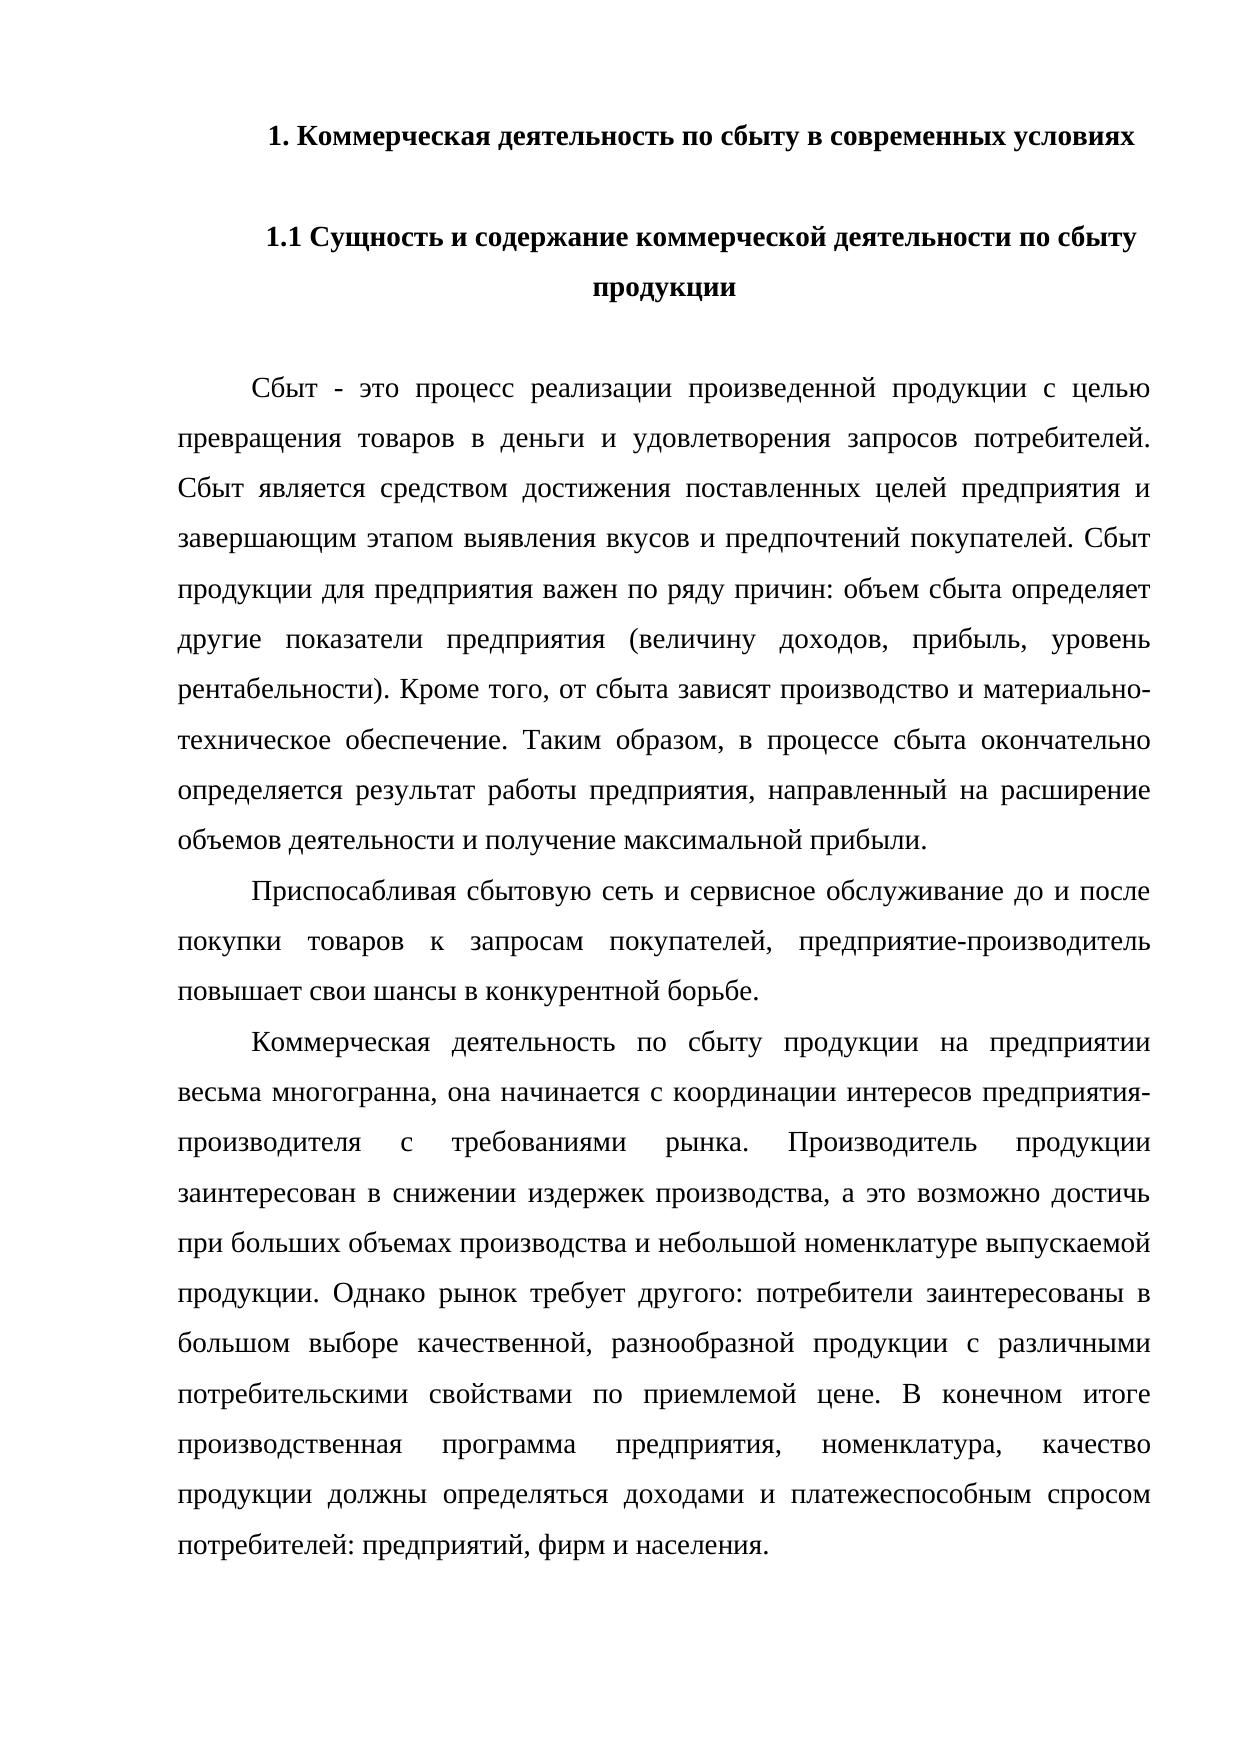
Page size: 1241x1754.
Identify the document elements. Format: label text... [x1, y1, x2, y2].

text 1.1 Сущность и содержание коммерческой деятельности по сбыту продукции [177, 219, 1152, 303]
text 1. Коммерческая деятельность по сбыту в современных условиях [177, 118, 1152, 152]
text Коммерческая деятельность по сбыту продукции на предприятии весьма многогранна, она начинается с координации интересов предприятия-производителя с требованиями рынка. Производитель продукции заинтересован в снижении издержек производства, а это возможно достичь при больших объемах производства и небольшой номенклатуре выпускаемой продукции. Однако рынок требует другого: потребители заинтересованы в большом выборе качественной, разнообразной продукции с различными потребительскими свойствами по приемлемой цене. В конечном итоге производственная программа предприятия, номенклатура, качество продукции должны определяться доходами и платежеспособным спросом потребителей: предприятий, фирм и населения. [177, 1024, 1152, 1560]
text Сбыт - это процесс реализации произведенной продукции с целью превращения товаров в деньги и удовлетворения запросов потребителей. Сбыт является средством достижения поставленных целей предприятия и завершающим этапом выявления вкусов и предпочтений покупателей. Сбыт продукции для предприятия важен по ряду причин: объем сбыта определяет другие показатели предприятия (величину доходов, прибыль, уровень рентабельности). Кроме того, от сбыта зависят производство и материально-техническое обеспечение. Таким образом, в процессе сбыта окончательно определяется результат работы предприятия, направленный на расширение объемов деятельности и получение максимальной прибыли. [177, 370, 1152, 856]
text Приспосабливая сбытовую сеть и сервисное обслуживание до и после покупки товаров к запросам покупателей, предприятие-производитель повышает свои шансы в конкурентной борьбе. [177, 873, 1152, 1007]
